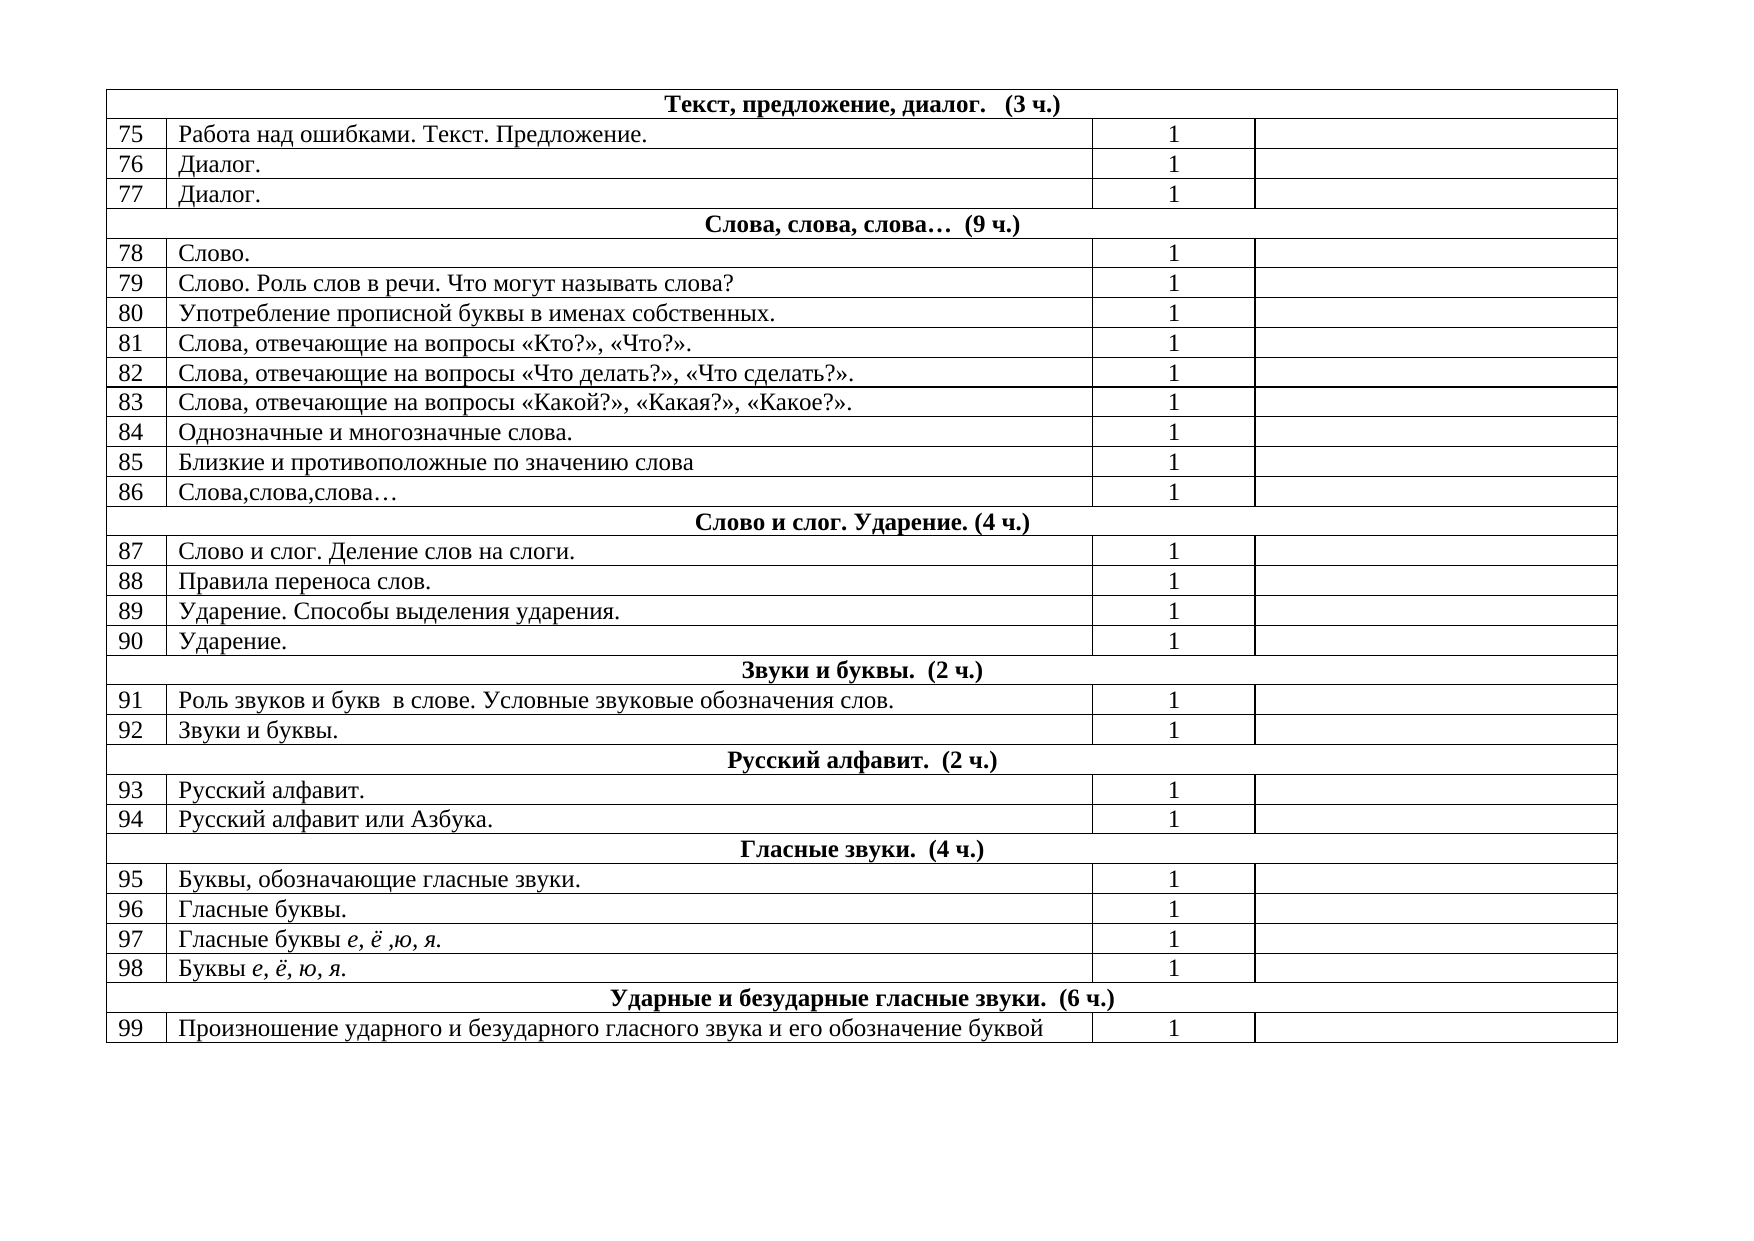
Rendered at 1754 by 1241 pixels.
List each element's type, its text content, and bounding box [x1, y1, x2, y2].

table_cell 94 [107, 805, 166, 833]
table_cell 76 [107, 149, 166, 178]
table_cell Слова, отвечающие на вопросы «Что делать?», «Что сделать?». [167, 358, 1092, 386]
table_cell 1 [1093, 536, 1254, 565]
table_cell 1 [1093, 715, 1254, 744]
table_cell [1256, 298, 1617, 327]
table_cell 1 [1093, 566, 1254, 595]
table_cell [1256, 268, 1617, 297]
table_cell 85 [107, 447, 166, 476]
table_cell [1256, 596, 1617, 625]
table_cell [1256, 179, 1617, 208]
table_cell Правила переноса слов. [167, 566, 1092, 595]
table_cell Гласные звуки. (4 ч.) [107, 834, 1617, 863]
table_cell Употребление прописной буквы в именах собственных. [167, 298, 1092, 327]
table_cell 88 [107, 566, 166, 595]
table_cell 81 [107, 328, 166, 357]
table_cell 1 [1093, 298, 1254, 327]
table_cell 1 [1093, 447, 1254, 476]
table_cell Русский алфавит. (2 ч.) [107, 745, 1617, 774]
table_cell Слова, отвечающие на вопросы «Какой?», «Какая?», «Какое?». [167, 388, 1092, 416]
table_cell 89 [107, 596, 166, 625]
table_cell [1256, 924, 1617, 952]
table_cell 1 [1093, 477, 1254, 506]
table_cell 83 [107, 388, 166, 416]
table_cell 1 [1093, 1013, 1254, 1042]
table_cell Буквы, обозначающие гласные звуки. [167, 864, 1092, 893]
table_cell Диалог. [167, 149, 1092, 178]
table_cell Ударение. [167, 626, 1092, 654]
table_cell 1 [1093, 268, 1254, 297]
table_cell [1256, 477, 1617, 506]
table_cell [1256, 239, 1617, 267]
table_cell [1256, 388, 1617, 416]
table_cell Однозначные и многозначные слова. [167, 417, 1092, 446]
table_cell 1 [1093, 388, 1254, 416]
table_cell [1256, 328, 1617, 357]
table_cell [1256, 864, 1617, 893]
table_cell 97 [107, 924, 166, 952]
table_cell Слово. Роль слов в речи. Что могут называть слова? [167, 268, 1092, 297]
table_cell 79 [107, 268, 166, 297]
table_cell 96 [107, 894, 166, 923]
table_cell 78 [107, 239, 166, 267]
table_cell 1 [1093, 775, 1254, 803]
table_cell 86 [107, 477, 166, 506]
table_cell Слово и слог. Ударение. (4 ч.) [107, 507, 1617, 535]
table_cell Ударение. Способы выделения ударения. [167, 596, 1092, 625]
table_cell Гласные буквы е, ё ,ю, я. [167, 924, 1092, 952]
table_cell 77 [107, 179, 166, 208]
table_cell 98 [107, 954, 166, 982]
table_cell [1256, 358, 1617, 386]
table_cell 82 [107, 358, 166, 386]
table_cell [167, 1013, 1092, 1042]
table_cell 1 [1093, 358, 1254, 386]
table_cell Гласные буквы. [167, 894, 1092, 923]
table_cell 1 [1093, 685, 1254, 714]
table_cell Русский алфавит. [167, 775, 1092, 803]
table_cell 1 [1093, 596, 1254, 625]
table_cell 1 [1093, 328, 1254, 357]
table_cell 1 [1093, 119, 1254, 148]
table_cell [1256, 805, 1617, 833]
table_cell Ударные и безударные гласные звуки. (6 ч.) [107, 983, 1617, 1012]
table_cell 1 [1093, 864, 1254, 893]
table_cell Слово и слог. Деление слов на слоги. [167, 536, 1092, 565]
table_cell Слова, отвечающие на вопросы «Кто?», «Что?». [167, 328, 1092, 357]
table_cell [1256, 775, 1617, 803]
table_cell [1256, 1013, 1617, 1042]
table_cell 1 [1093, 239, 1254, 267]
table_cell Буквы е, ё, ю, я. [167, 954, 1092, 982]
table_cell 84 [107, 417, 166, 446]
table_cell 75 [107, 119, 166, 148]
table_cell [1256, 626, 1617, 654]
table_cell Русский алфавит или Азбука. [167, 805, 1092, 833]
table_cell [1256, 536, 1617, 565]
table_cell 1 [1093, 894, 1254, 923]
table_cell Роль звуков и букв в слове. Условные звуковые обозначения слов. [167, 685, 1092, 714]
table_cell 91 [107, 685, 166, 714]
table_cell Звуки и буквы. [167, 715, 1092, 744]
table_cell [1256, 149, 1617, 178]
table_cell 93 [107, 775, 166, 803]
table_cell 90 [107, 626, 166, 654]
table_cell 92 [107, 715, 166, 744]
table_cell Работа над ошибками. Текст. Предложение. [167, 119, 1092, 148]
table_cell Диалог. [167, 179, 1092, 208]
table_cell Текст, предложение, диалог. (3 ч.) [107, 90, 1617, 118]
table_cell 87 [107, 536, 166, 565]
table_cell 1 [1093, 954, 1254, 982]
table_cell Звуки и буквы. (2 ч.) [107, 656, 1617, 684]
table_cell 95 [107, 864, 166, 893]
table_cell [1256, 685, 1617, 714]
table_cell Слово. [167, 239, 1092, 267]
table_cell Близкие и противоположные по значению слова [167, 447, 1092, 476]
table_cell 1 [1093, 417, 1254, 446]
table_cell Слова,слова,слова… [167, 477, 1092, 506]
table_cell [1256, 417, 1617, 446]
table_cell [1256, 447, 1617, 476]
table_cell 1 [1093, 626, 1254, 654]
table_cell 99 [107, 1013, 166, 1042]
table_cell 1 [1093, 805, 1254, 833]
table_cell 80 [107, 298, 166, 327]
table_cell 1 [1093, 149, 1254, 178]
table_cell [1256, 954, 1617, 982]
table_cell Слова, слова, слова… (9 ч.) [107, 209, 1617, 237]
table_cell 1 [1093, 179, 1254, 208]
table_cell 1 [1093, 924, 1254, 952]
table_cell [1256, 566, 1617, 595]
table_cell [1256, 119, 1617, 148]
table_cell [1256, 715, 1617, 744]
table_cell [1256, 894, 1617, 923]
